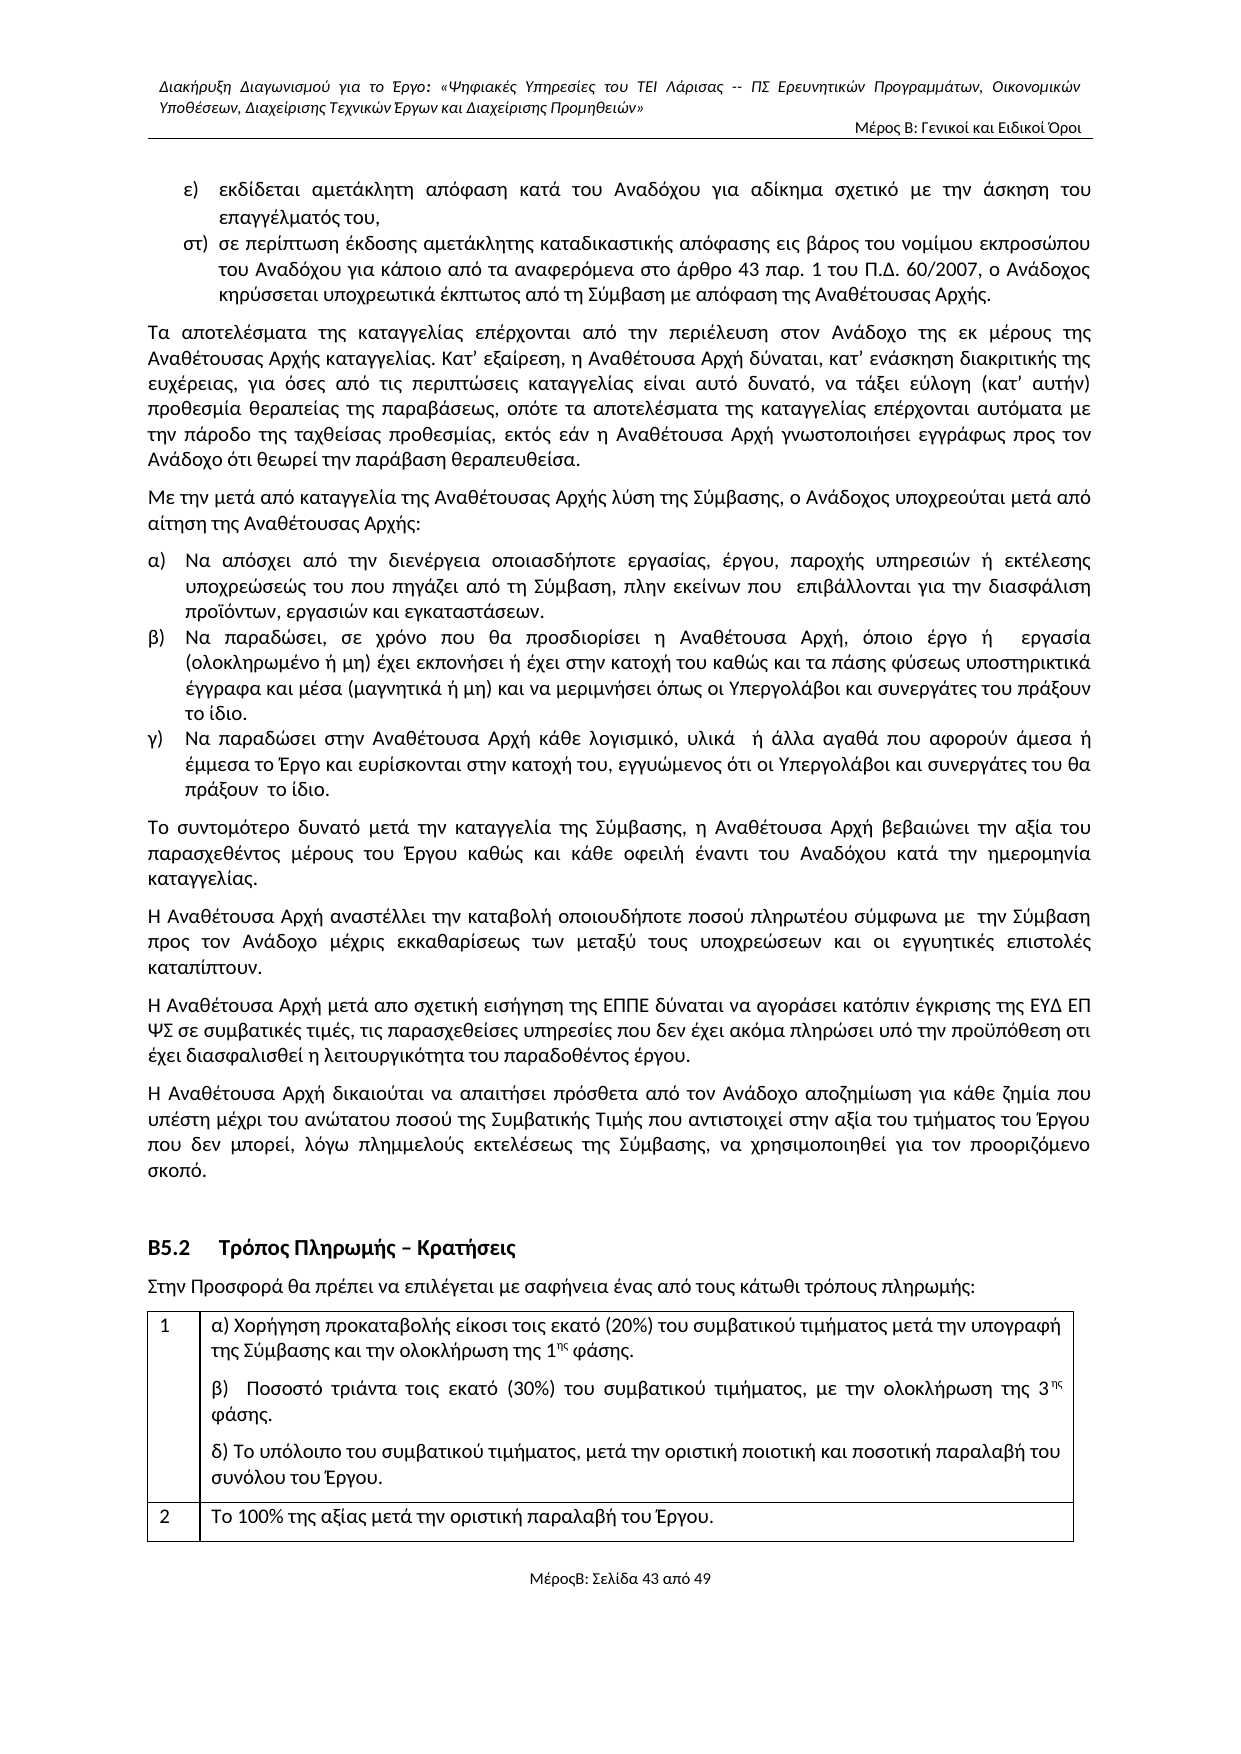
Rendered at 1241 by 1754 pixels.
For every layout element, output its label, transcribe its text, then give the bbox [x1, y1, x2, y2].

text Με την μετά από καταγγελία της Αναθέτουσας Αρχής λύση της Σύμβασης, ο Ανάδοχος υποχρεούται μετά από αίτηση της Αναθέτουσας Αρχής: [148, 484, 1092, 535]
text ε) εκδίδεται αμετάκλητη απόφαση κατά του Αναδόχου για αδίκημα σχετικό με την άσκηση του επαγγέλματός του, [183, 177, 1092, 231]
subtitle Τρόπος Πληρωμής – Κρατήσεις [148, 1233, 1092, 1261]
text Τα αποτελέσματα της καταγγελίας επέρχονται από την περιέλευση στον Ανάδοχο της εκ μέρους της Αναθέτουσας Αρχής καταγγελίας. Κατ’ εξαίρεση, η Αναθέτουσα Αρχή δύναται, κατ’ ενάσκηση διακριτικής της ευχέρειας, για όσες από τις περιπτώσεις καταγγελίας είναι αυτό δυνατό, να τάξει εύλογη (κατ’ αυτήν) προθεσμία θεραπείας της παραβάσεως, οπότε τα αποτελέσματα της καταγγελίας επέρχονται αυτόματα με την πάροδο της ταχθείσας προθεσμίας, εκτός εάν η Αναθέτουσα Αρχή γνωστοποιήσει εγγράφως προς τον Ανάδοχο ότι θεωρεί την παράβαση θεραπευθείσα. [148, 319, 1092, 472]
text β) Να παραδώσει, σε χρόνο που θα προσδιορίσει η Αναθέτουσα Αρχή, όποιο έργο ή εργασία (ολοκληρωμένο ή μη) έχει εκπονήσει ή έχει στην κατοχή του καθώς και τα πάσης φύσεως υποστηρικτικά έγγραφα και μέσα (μαγνητικά ή μη) και να μεριμνήσει όπως οι Υπεργολάβοι και συνεργάτες του πράξουν το ίδιο. [148, 624, 1092, 726]
text α) Να απόσχει από την διενέργεια οποιασδήποτε εργασίας, έργου, παροχής υπηρεσιών ή εκτέλεσης υποχρεώσεώς του που πηγάζει από τη Σύμβαση, πλην εκείνων που επιβάλλονται για την διασφάλιση προϊόντων, εργασιών και εγκαταστάσεων. [148, 548, 1092, 624]
text Η Αναθέτουσα Αρχή δικαιούται να απαιτήσει πρόσθετα από τον Ανάδοχο αποζημίωση για κάθε ζημία που υπέστη μέχρι του ανώτατου ποσού της Συμβατικής Τιμής που αντιστοιχεί στην αξία του τμήματος του Έργου που δεν μπορεί, λόγω πλημμελούς εκτελέσεως της Σύμβασης, να χρησιμοποιηθεί για τον προοριζόμενο σκοπό. [148, 1081, 1092, 1182]
text στ) σε περίπτωση έκδοσης αμετάκλητης καταδικαστικής απόφασης εις βάρος του νομίμου εκπροσώπου του Αναδόχου για κάποιο από τα αναφερόμενα στο άρθρο 43 παρ. 1 του Π.Δ. 60/2007, ο Ανάδοχος κηρύσσεται υποχρεωτικά έκπτωτος από τη Σύμβαση με απόφαση της Αναθέτουσας Αρχής. [183, 231, 1092, 307]
table_header 1 [148, 1312, 199, 1502]
text Στην Προσφορά θα πρέπει να επιλέγεται με σαφήνεια ένας από τους κάτωθι τρόπους πληρωμής: [148, 1273, 1092, 1298]
text Η Αναθέτουσα Αρχή αναστέλλει την καταβολή οποιουδήποτε ποσού πληρωτέου σύμφωνα με την Σύμβαση προς τον Ανάδοχο μέχρις εκκαθαρίσεως των μεταξύ τους υποχρεώσεων και οι εγγυητικές επιστολές καταπίπτουν. [148, 903, 1092, 979]
table_header α) Χορήγηση προκαταβολής είκοσι τοις εκατό (20%) του συμβατικού τιμήματος μετά την υπογραφή της Σύμβασης και την ολοκλήρωση της 1ης φάσης. β) Ποσοστό τριάντα τοις εκατό (30%) του συμβατικού τιμήματος, με την ολοκλήρωση της 3ης φάσης. δ) Το υπόλοιπο του συμβατικού τιμήματος, μετά την οριστική ποιοτική και ποσοτική παραλαβή του συνόλου του Έργου. [201, 1312, 1073, 1502]
table_cell 2 [148, 1503, 199, 1541]
text Η Αναθέτουσα Αρχή μετά απο σχετική εισήγηση της ΕΠΠΕ δύναται να αγοράσει κατόπιν έγκρισης της ΕΥΔ ΕΠ ΨΣ σε συμβατικές τιμές, τις παρασχεθείσες υπηρεσίες που δεν έχει ακόμα πληρώσει υπό την προϋπόθεση οτι έχει διασφαλισθεί η λειτουργικότητα του παραδοθέντος έργου. [148, 992, 1092, 1068]
table_cell Το 100% της αξίας μετά την οριστική παραλαβή του Έργου. [201, 1503, 1073, 1541]
text Το συντομότερο δυνατό μετά την καταγγελία της Σύμβασης, η Αναθέτουσα Αρχή βεβαιώνει την αξία του παρασχεθέντος μέρους του Έργου καθώς και κάθε οφειλή έναντι του Αναδόχου κατά την ημερομηνία καταγγελίας. [148, 814, 1092, 891]
text γ) Να παραδώσει στην Αναθέτουσα Αρχή κάθε λογισμικό, υλικά ή άλλα αγαθά που αφορούν άμεσα ή έμμεσα το Έργο και ευρίσκονται στην κατοχή του, εγγυώμενος ότι οι Υπεργολάβοι και συνεργάτες του θα πράξουν το ίδιο. [148, 726, 1092, 802]
